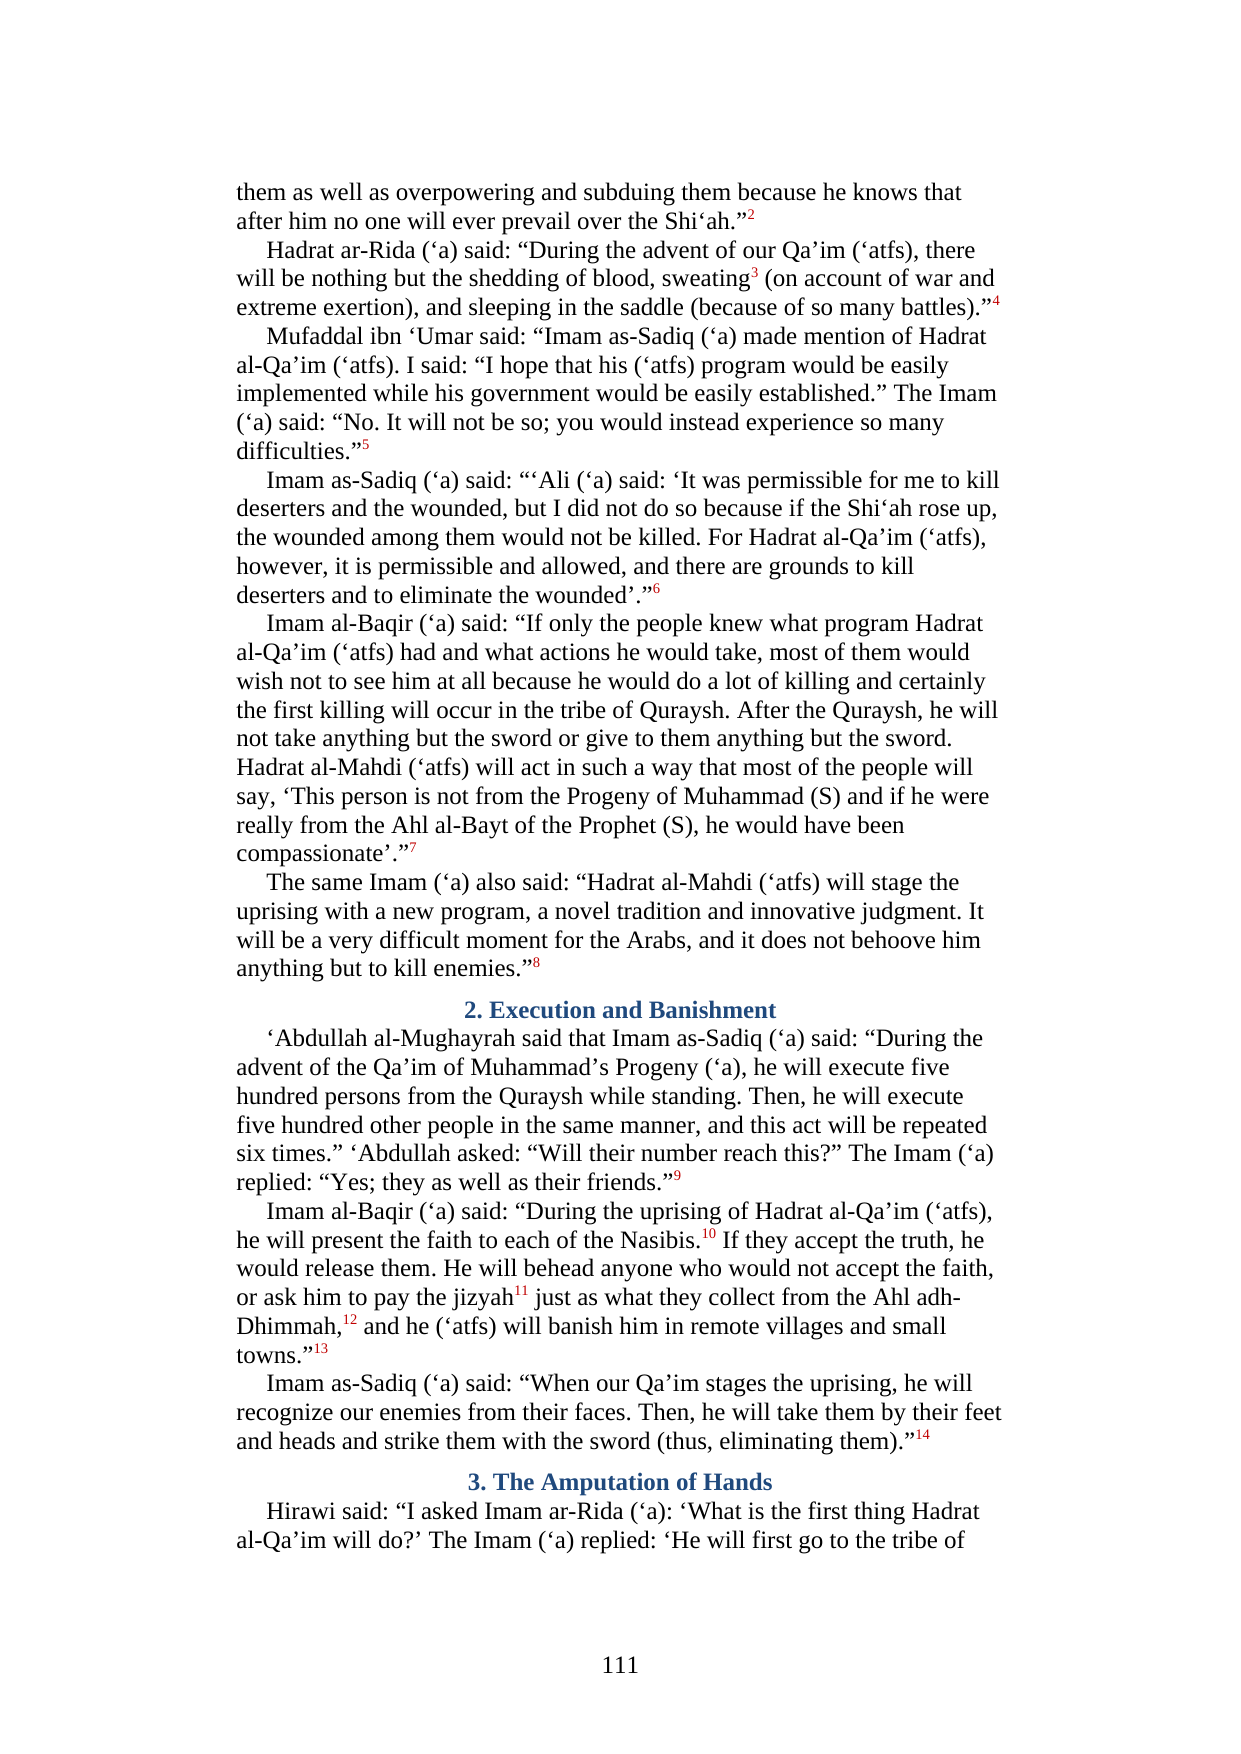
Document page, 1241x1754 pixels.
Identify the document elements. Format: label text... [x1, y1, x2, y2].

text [236, 177, 1004, 235]
subtitle 3. The Amputation of Hands [236, 1467, 1004, 1496]
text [236, 1496, 1004, 1553]
text Imam as-Sadiq (‘a) said: “‘Ali (‘a) said: ‘It was permissible for me to kill deserters and the wounded, but I did not do so because if the Shi‘ah rose up, the wounded among them would not be killed. For Hadrat al-Qa’im (‘atfs), however, it is permissible and allowed, and there are grounds to kill deserters and to eliminate the wounded’.”6 [236, 465, 1004, 608]
text Imam al-Baqir (‘a) said: “If only the people knew what program Hadrat al-Qa’im (‘atfs) had and what actions he would take, most of them would wish not to see him at all because he would do a lot of killing and certainly the first killing will occur in the tribe of Quraysh. After the Quraysh, he will not take anything but the sword or give to them anything but the sword. Hadrat al-Mahdi (‘atfs) will act in such a way that most of the people will say, ‘This person is not from the Progeny of Muhammad (S) and if he were really from the Ahl al-Bayt of the Prophet (S), he would have been compassionate’.”7 [236, 608, 1004, 867]
subtitle 2. Execution and Banishment [236, 995, 1004, 1023]
text The same Imam (‘a) also said: “Hadrat al-Mahdi (‘atfs) will stage the uprising with a new program, a novel tradition and innovative judgment. It will be a very difficult moment for the Arabs, and it does not behoove him anything but to kill enemies.”8 [236, 867, 1004, 982]
text Imam al-Baqir (‘a) said: “During the uprising of Hadrat al-Qa’im (‘atfs), he will present the faith to each of the Nasibis.10 If they accept the truth, he would release them. He will behead anyone who would not accept the faith, or ask him to pay the jizyah11 just as what they collect from the Ahl adh-Dhimmah,12 and he (‘atfs) will banish him in remote villages and small towns.”13 [236, 1196, 1004, 1368]
text Mufaddal ibn ‘Umar said: “Imam as-Sadiq (‘a) made mention of Hadrat al-Qa’im (‘atfs). I said: “I hope that his (‘atfs) program would be easily implemented while his government would be easily established.” The Imam (‘a) said: “No. It will not be so; you would instead experience so many difficulties.”5 [236, 321, 1004, 465]
text Imam as-Sadiq (‘a) said: “When our Qa’im stages the uprising, he will recognize our enemies from their faces. Then, he will take them by their feet and heads and strike them with the sword (thus, eliminating them).”14 [236, 1368, 1004, 1455]
text Hadrat ar-Rida (‘a) said: “During the advent of our Qa’im (‘atfs), there will be nothing but the shedding of blood, sweating3 (on account of war and extreme exertion), and sleeping in the saddle (because of so many battles).”4 [236, 235, 1004, 321]
text ‘Abdullah al-Mughayrah said that Imam as-Sadiq (‘a) said: “During the advent of the Qa’im of Muhammad’s Progeny (‘a), he will execute five hundred persons from the Quraysh while standing. Then, he will execute five hundred other people in the same manner, and this act will be repeated six times.” ‘Abdullah asked: “Will their number reach this?” The Imam (‘a) replied: “Yes; they as well as their friends.”9 [236, 1023, 1004, 1196]
